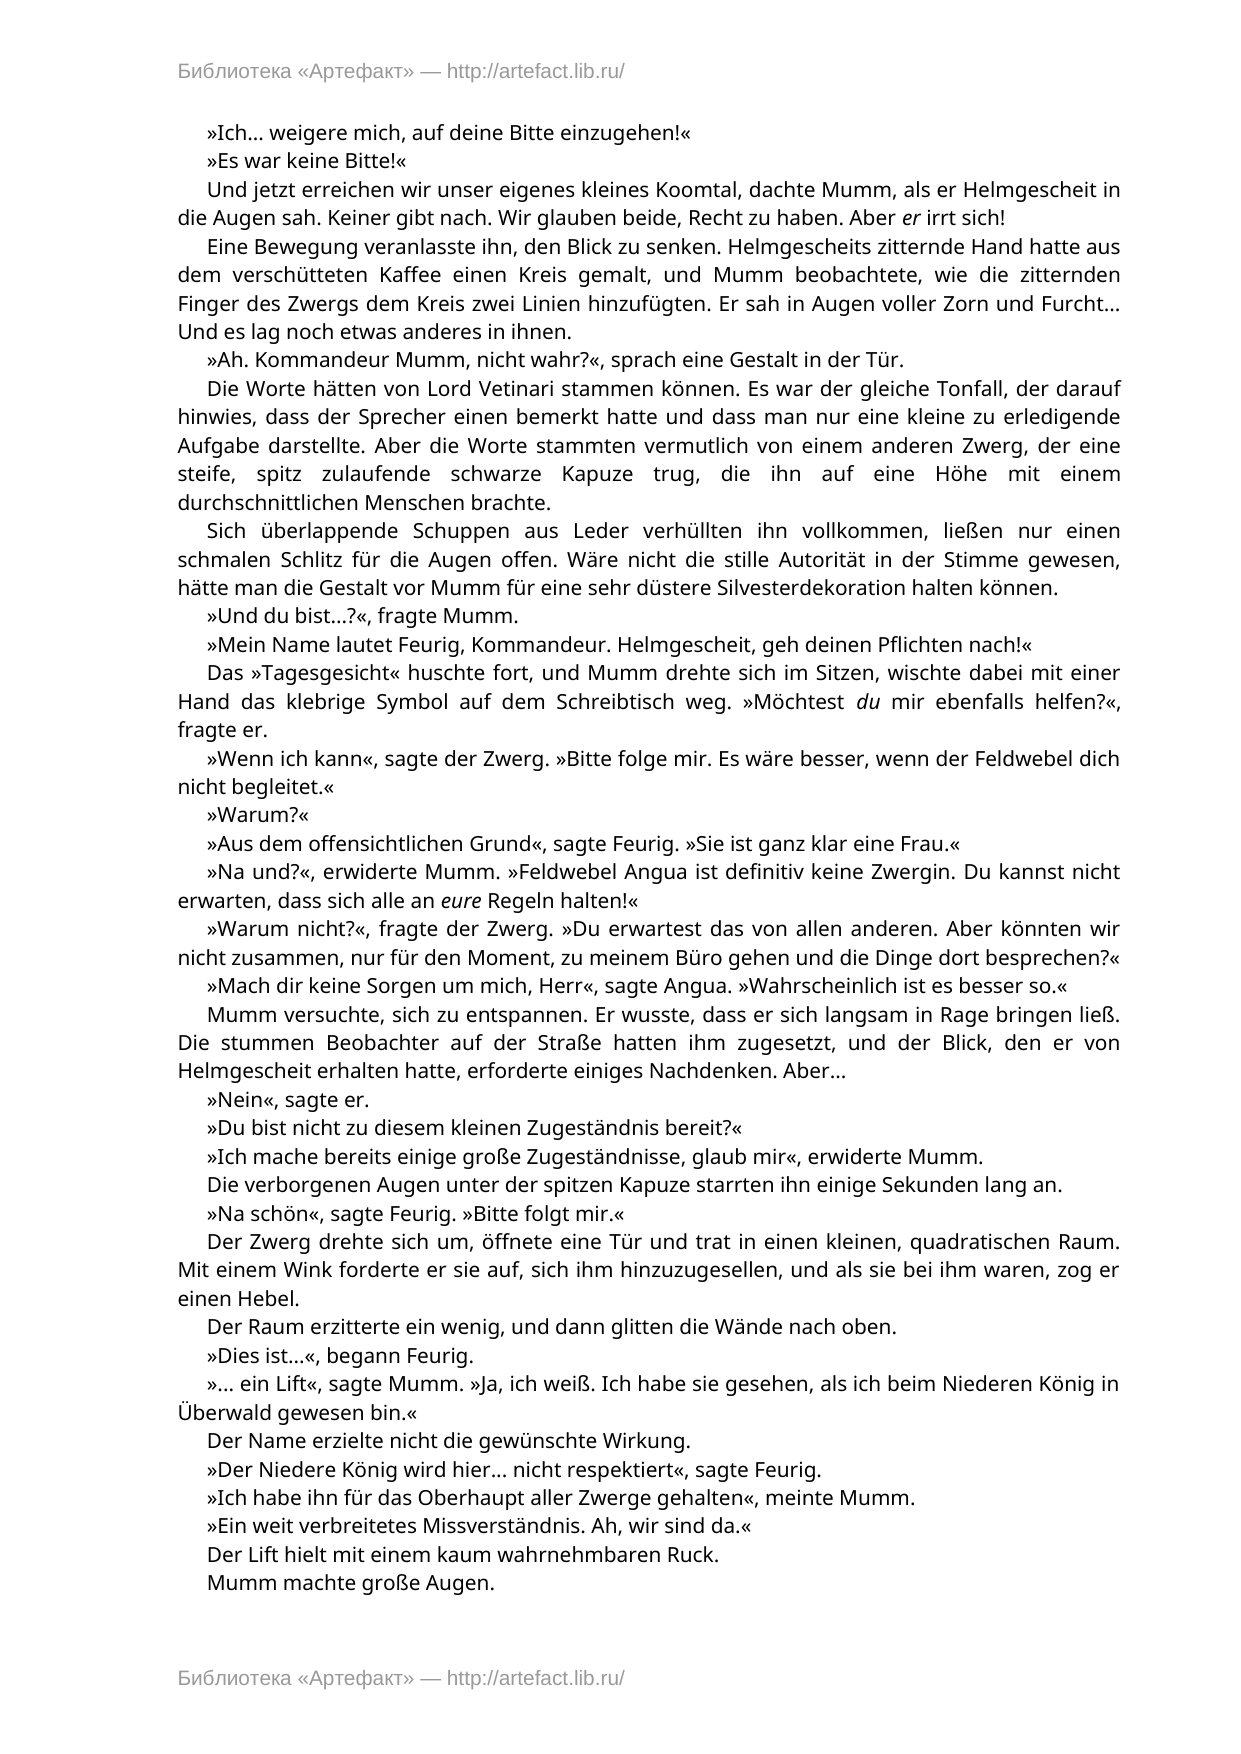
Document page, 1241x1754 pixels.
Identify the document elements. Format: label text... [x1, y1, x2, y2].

text »Na schön«, sagte Feurig. »Bitte folgt mir.« [177, 1199, 1122, 1227]
text »Mein Name lautet Feurig, Kommandeur. Helmgescheit, geh deinen Pflichten nach!« [177, 630, 1122, 658]
text »Ich mache bereits einige große Zugeständnisse, glaub mir«, erwiderte Mumm. [177, 1142, 1122, 1170]
text »Ein weit verbreitetes Missverständnis. Ah, wir sind da.« [177, 1512, 1122, 1540]
text »Na und?«, erwiderte Mumm. »Feldwebel Angua ist definitiv keine Zwergin. Du kannst nicht erwarten, dass sich alle an eure Regeln halten!« [177, 857, 1122, 914]
text »Ich habe ihn für das Oberhaupt aller Zwerge gehalten«, meinte Mumm. [177, 1483, 1122, 1512]
text »Es war keine Bitte!« [177, 147, 1122, 175]
text Und jetzt erreichen wir unser eigenes kleines Koomtal, dachte Mumm, als er Helmgescheit in die Augen sah. Keiner gibt nach. Wir glauben beide, Recht zu haben. Aber er irrt sich! [177, 175, 1122, 232]
text »Warum nicht?«, fragte der Zwerg. »Du erwartest das von allen anderen. Aber könnten wir nicht zusammen, nur für den Moment, zu meinem Büro gehen und die Dinge dort besprechen?« [177, 914, 1122, 971]
text »Warum?« [177, 801, 1122, 829]
text Eine Bewegung veranlasste ihn, den Blick zu senken. Helmgescheits zitternde Hand hatte aus dem verschütteten Kaffee einen Kreis gemalt, und Mumm beobachtete, wie die zitternden Finger des Zwergs dem Kreis zwei Linien hinzufügten. Er sah in Augen voller Zorn und Furcht... Und es lag noch etwas anderes in ihnen. [177, 232, 1122, 346]
text »Aus dem offensichtlichen Grund«, sagte Feurig. »Sie ist ganz klar eine Frau.« [177, 829, 1122, 857]
text Der Raum erzitterte ein wenig, und dann glitten die Wände nach oben. [177, 1312, 1122, 1341]
text Der Zwerg drehte sich um, öffnete eine Tür und trat in einen kleinen, quadratischen Raum. Mit einem Wink forderte er sie auf, sich ihm hinzuzugesellen, und als sie bei ihm waren, zog er einen Hebel. [177, 1227, 1122, 1312]
text »Der Niedere König wird hier... nicht respektiert«, sagte Feurig. [177, 1455, 1122, 1483]
text Das »Tagesgesicht« huschte fort, und Mumm drehte sich im Sitzen, wischte dabei mit einer Hand das klebrige Symbol auf dem Schreibtisch weg. »Möchtest du mir ebenfalls helfen?«, fragte er. [177, 658, 1122, 744]
text Sich überlappende Schuppen aus Leder verhüllten ihn vollkommen, ließen nur einen schmalen Schlitz für die Augen offen. Wäre nicht die stille Autorität in der Stimme gewesen, hätte man die Gestalt vor Mumm für eine sehr düstere Silvesterdekoration halten können. [177, 516, 1122, 602]
text »Ah. Kommandeur Mumm, nicht wahr?«, sprach eine Gestalt in der Tür. [177, 346, 1122, 374]
text Mumm machte große Augen. [177, 1568, 1122, 1597]
text »... ein Lift«, sagte Mumm. »Ja, ich weiß. Ich habe sie gesehen, als ich beim Niederen König in Überwald gewesen bin.« [177, 1369, 1122, 1426]
text Der Name erzielte nicht die gewünschte Wirkung. [177, 1426, 1122, 1455]
text »Wenn ich kann«, sagte der Zwerg. »Bitte folge mir. Es wäre besser, wenn der Feldwebel dich nicht begleitet.« [177, 744, 1122, 801]
text Die Worte hätten von Lord Vetinari stammen können. Es war der gleiche Tonfall, der darauf hinwies, dass der Sprecher einen bemerkt hatte und dass man nur eine kleine zu erledigende Aufgabe darstellte. Aber die Worte stammten vermutlich von einem anderen Zwerg, der eine steife, spitz zulaufende schwarze Kapuze trug, die ihn auf eine Höhe mit einem durchschnittlichen Menschen brachte. [177, 374, 1122, 516]
text »Du bist nicht zu diesem kleinen Zugeständnis bereit?« [177, 1113, 1122, 1142]
text »Dies ist...«, begann Feurig. [177, 1341, 1122, 1369]
text »Nein«, sagte er. [177, 1085, 1122, 1113]
text Die verborgenen Augen unter der spitzen Kapuze starrten ihn einige Sekunden lang an. [177, 1170, 1122, 1199]
text Mumm versuchte, sich zu entspannen. Er wusste, dass er sich langsam in Rage bringen ließ. Die stummen Beobachter auf der Straße hatten ihm zugesetzt, und der Blick, den er von Helmgescheit erhalten hatte, erforderte einiges Nachdenken. Aber... [177, 1000, 1122, 1085]
text Der Lift hielt mit einem kaum wahrnehmbaren Ruck. [177, 1540, 1122, 1568]
text »Mach dir keine Sorgen um mich, Herr«, sagte Angua. »Wahrscheinlich ist es besser so.« [177, 971, 1122, 1000]
text »Und du bist...?«, fragte Mumm. [177, 602, 1122, 630]
text »Ich... weigere mich, auf deine Bitte einzugehen!« [177, 118, 1122, 147]
